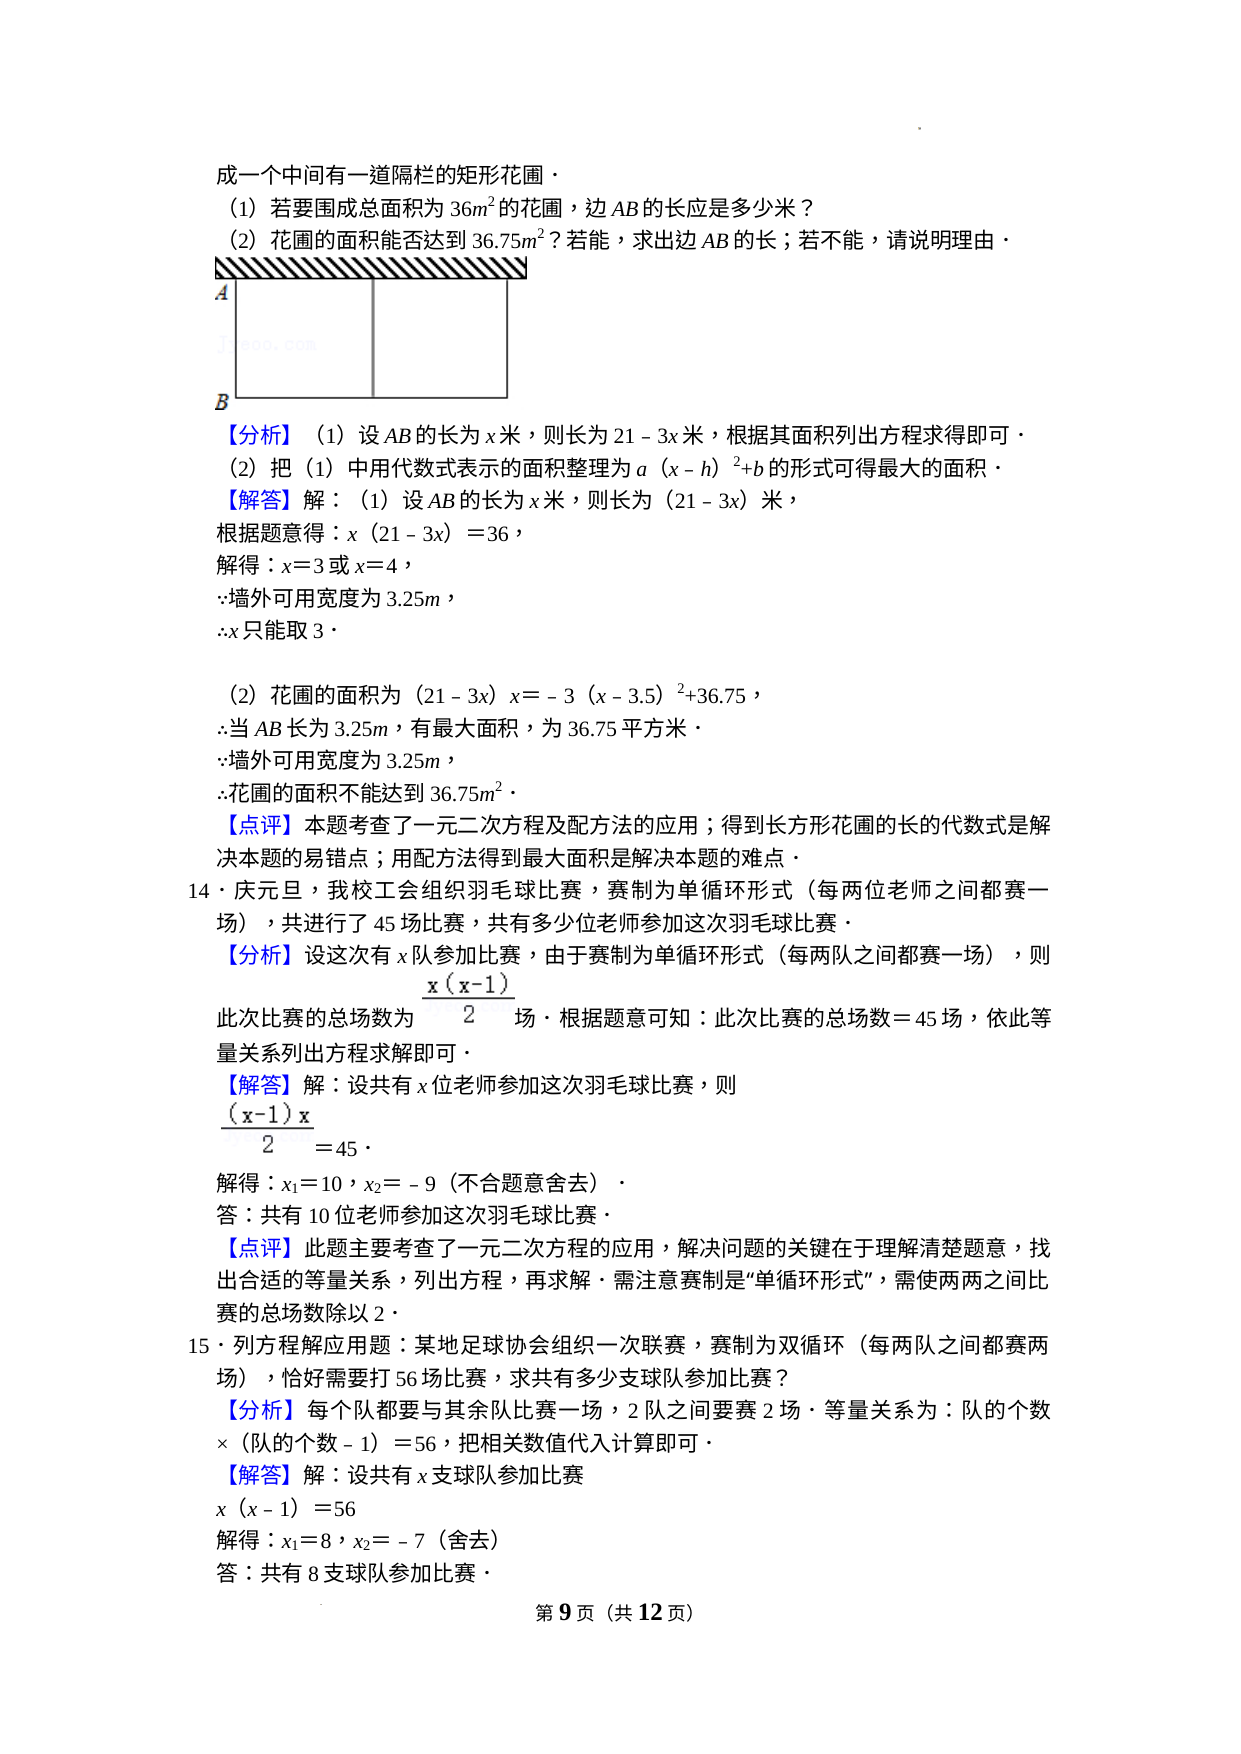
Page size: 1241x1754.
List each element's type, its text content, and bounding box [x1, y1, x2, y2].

text ∴当AB长为3.25m，有最大面积，为36.75平方米． [216, 711, 1053, 744]
text 【分析】每个队都要与其余队比赛一场，2队之间要赛2场．等量关系为：队的个数×（队的个数﹣1）＝56，把相关数值代入计算即可． [216, 1394, 1053, 1459]
text 解得：x1＝10，x2＝﹣9（不合题意舍去）． [216, 1166, 1053, 1199]
text ∴花圃的面积不能达到36.75m2． [216, 776, 1053, 809]
text ＝45． [216, 1101, 1053, 1166]
text 【分析】（1）设AB的长为x米，则长为21﹣3x米，根据其面积列出方程求得即可． [216, 419, 1053, 451]
text 【点评】本题考查了一元二次方程及配方法的应用；得到长方形花圃的长的代数式是解决本题的易错点；用配方法得到最大面积是解决本题的难点． [216, 809, 1053, 874]
text （1）若要围成总面积为36m2的花圃，边AB的长应是多少米？ [216, 191, 1053, 224]
text ∵墙外可用宽度为3.25m， [216, 581, 1053, 614]
text ∵墙外可用宽度为3.25m， [216, 744, 1053, 776]
text 【解答】解：设共有x支球队参加比赛 [216, 1459, 1053, 1491]
text （2）花圃的面积能否达到36.75m2？若能，求出边AB的长；若不能，请说明理由． [216, 224, 1053, 256]
text 答：共有10位老师参加这次羽毛球比赛． [216, 1199, 1053, 1231]
text 【解答】解：设共有x位老师参加这次羽毛球比赛，则 [216, 1069, 1053, 1101]
text 【点评】此题主要考查了一元二次方程的应用，解决问题的关键在于理解清楚题意，找出合适的等量关系，列出方程，再求解．需注意赛制是“单循环形式”，需使两两之间比赛的总场数除以2． [216, 1231, 1053, 1329]
text 答：共有8支球队参加比赛． [216, 1556, 1053, 1589]
text 根据题意得：x（21﹣3x）＝36， [216, 516, 1053, 549]
text x（x﹣1）＝56 [216, 1491, 1053, 1524]
text 解得：x＝3或x＝4， [216, 549, 1053, 581]
text 解得：x1＝8，x2＝﹣7（舍去） [216, 1524, 1053, 1556]
text 15．列方程解应用题：某地足球协会组织一次联赛，赛制为双循环（每两队之间都赛两场），恰好需要打56场比赛，求共有多少支球队参加比赛？ [187, 1329, 1053, 1394]
picture [215, 256, 527, 410]
text （2）花圃的面积为（21﹣3x）x＝﹣3（x﹣3.5）2+36.75， [216, 679, 1053, 711]
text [187, 159, 1053, 191]
text 14．庆元旦，我校工会组织羽毛球比赛，赛制为单循环形式（每两位老师之间都赛一场），共进行了45场比赛，共有多少位老师参加这次羽毛球比赛． [187, 874, 1053, 939]
picture [422, 971, 515, 1026]
picture [221, 1101, 314, 1156]
text ∴x只能取3． [216, 614, 1053, 646]
text 【分析】设这次有x队参加比赛，由于赛制为单循环形式（每两队之间都赛一场），则此次比赛的总场数为 场．根据题意可知：此次比赛的总场数＝45场，依此等量关系列出方程求解即可． [216, 939, 1053, 1069]
text 【解答】解：（1）设AB的长为x米，则长为（21﹣3x）米， [216, 484, 1053, 516]
text （2）把（1）中用代数式表示的面积整理为a（x﹣h）2+b的形式可得最大的面积． [216, 451, 1053, 484]
